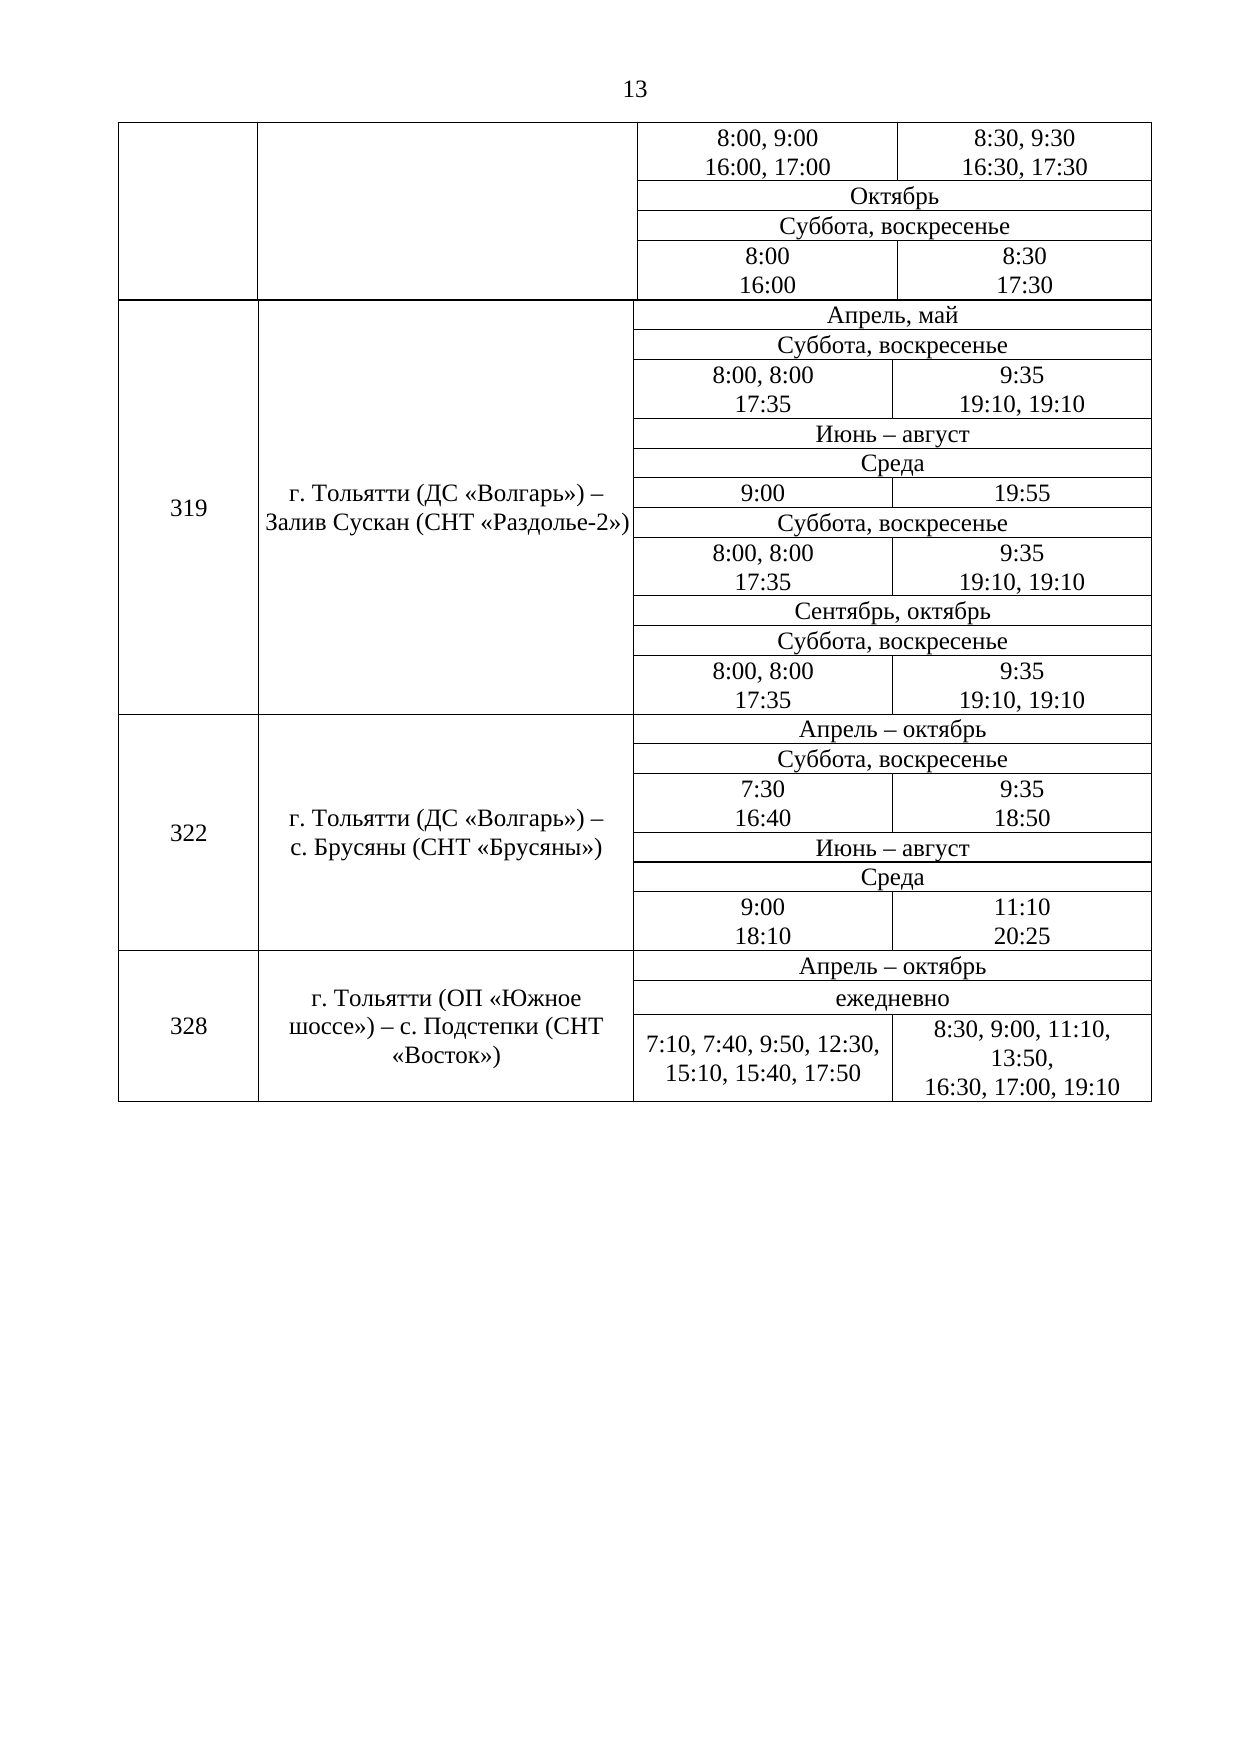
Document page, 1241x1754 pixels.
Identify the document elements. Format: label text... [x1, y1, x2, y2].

table_cell Сентябрь, октябрь [634, 596, 1151, 625]
table_cell Суббота, воскресенье [634, 744, 1151, 773]
table_cell Октябрь [638, 181, 1151, 210]
table_cell 9:35 18:50 [893, 774, 1151, 832]
table_cell 9:35 19:10, 19:10 [893, 538, 1151, 595]
table_cell 8:30 17:30 [898, 241, 1151, 298]
table_header 319 [119, 301, 258, 713]
table_cell ежедневно [634, 981, 1151, 1013]
table_cell г. Тольятти (ОП «Южное шоссе») – с. Подстепки (СНТ «Восток») [259, 951, 633, 1101]
table_cell Суббота, воскресенье [634, 626, 1151, 655]
table_cell 8:00 16:00 [638, 241, 897, 298]
table_cell 9:35 19:10, 19:10 [893, 360, 1151, 418]
table_cell 9:00 18:10 [634, 892, 892, 950]
table_cell Апрель – октябрь [634, 715, 1151, 743]
table_cell 11:10 20:25 [893, 892, 1151, 950]
table_cell Июнь – август [634, 419, 1151, 447]
table_cell Суббота, воскресенье [634, 330, 1151, 359]
table_cell Апрель – октябрь [634, 951, 1151, 979]
table_cell 322 [119, 715, 258, 950]
table_cell 8:30, 9:00, 11:10, 13:50, 16:30, 17:00, 19:10 [893, 1015, 1151, 1101]
table_cell 8:00, 8:00 17:35 [634, 656, 892, 713]
table_cell 9:00 [634, 478, 892, 507]
table_cell 8:00, 8:00 17:35 [634, 538, 892, 595]
table_cell 328 [119, 951, 258, 1101]
table_cell Суббота, воскресенье [638, 211, 1151, 240]
table_cell 9:35 19:10, 19:10 [893, 656, 1151, 713]
table_cell 7:30 16:40 [634, 774, 892, 832]
table_cell 19:55 [893, 478, 1151, 507]
table_cell г. Тольятти (ДС «Волгарь») – с. Брусяны (СНТ «Брусяны») [259, 715, 633, 950]
table_header Апрель, май [634, 301, 1151, 329]
table_cell Июнь – август [634, 833, 1151, 861]
table_cell Среда [634, 863, 1151, 891]
table_cell 7:10, 7:40, 9:50, 12:30, 15:10, 15:40, 17:50 [634, 1015, 892, 1101]
table_header г. Тольятти (ДС «Волгарь») – Залив Сускан (СНТ «Раздолье-2») [259, 301, 633, 713]
table_cell 8:30, 9:30 16:30, 17:30 [898, 123, 1151, 180]
table_cell Суббота, воскресенье [634, 508, 1151, 537]
table_cell 8:00, 9:00 16:00, 17:00 [638, 123, 897, 180]
table_cell Среда [634, 449, 1151, 477]
table_cell 8:00, 8:00 17:35 [634, 360, 892, 418]
